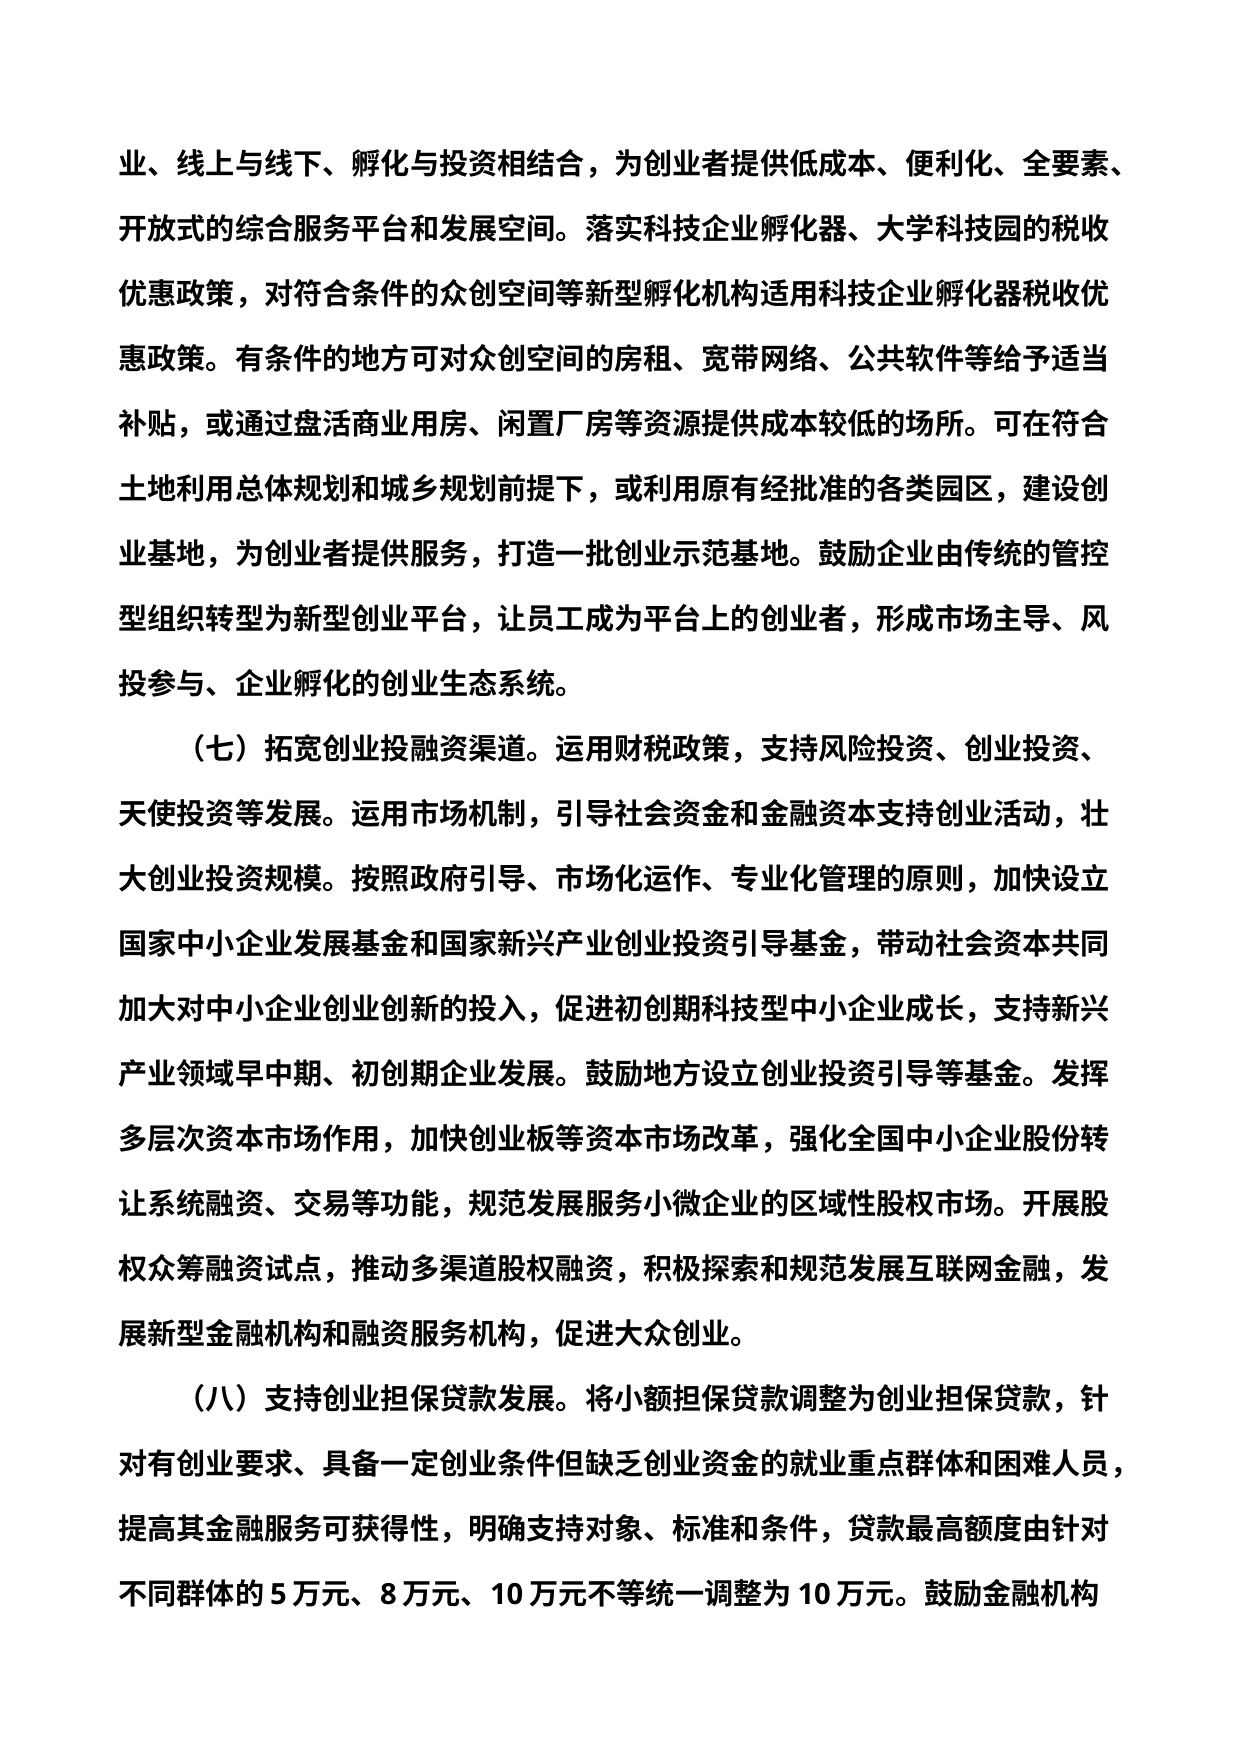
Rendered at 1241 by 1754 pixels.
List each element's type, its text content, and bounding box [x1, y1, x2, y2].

text （七）拓宽创业投融资渠道。运用财税政策，支持风险投资、创业投资、天使投资等发展。运用市场机制，引导社会资金和金融资本支持创业活动，壮大创业投资规模。按照政府引导、市场化运作、专业化管理的原则，加快设立国家中小企业发展基金和国家新兴产业创业投资引导基金，带动社会资本共同加大对中小企业创业创新的投入，促进初创期科技型中小企业成长，支持新兴产业领域早中期、初创期企业发展。鼓励地方设立创业投资引导等基金。发挥多层次资本市场作用，加快创业板等资本市场改革，强化全国中小企业股份转让系统融资、交易等功能，规范发展服务小微企业的区域性股权市场。开展股权众筹融资试点，推动多渠道股权融资，积极探索和规范发展互联网金融，发展新型金融机构和融资服务机构，促进大众创业。 [118, 714, 1122, 1364]
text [118, 129, 1122, 714]
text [118, 1364, 1122, 1624]
